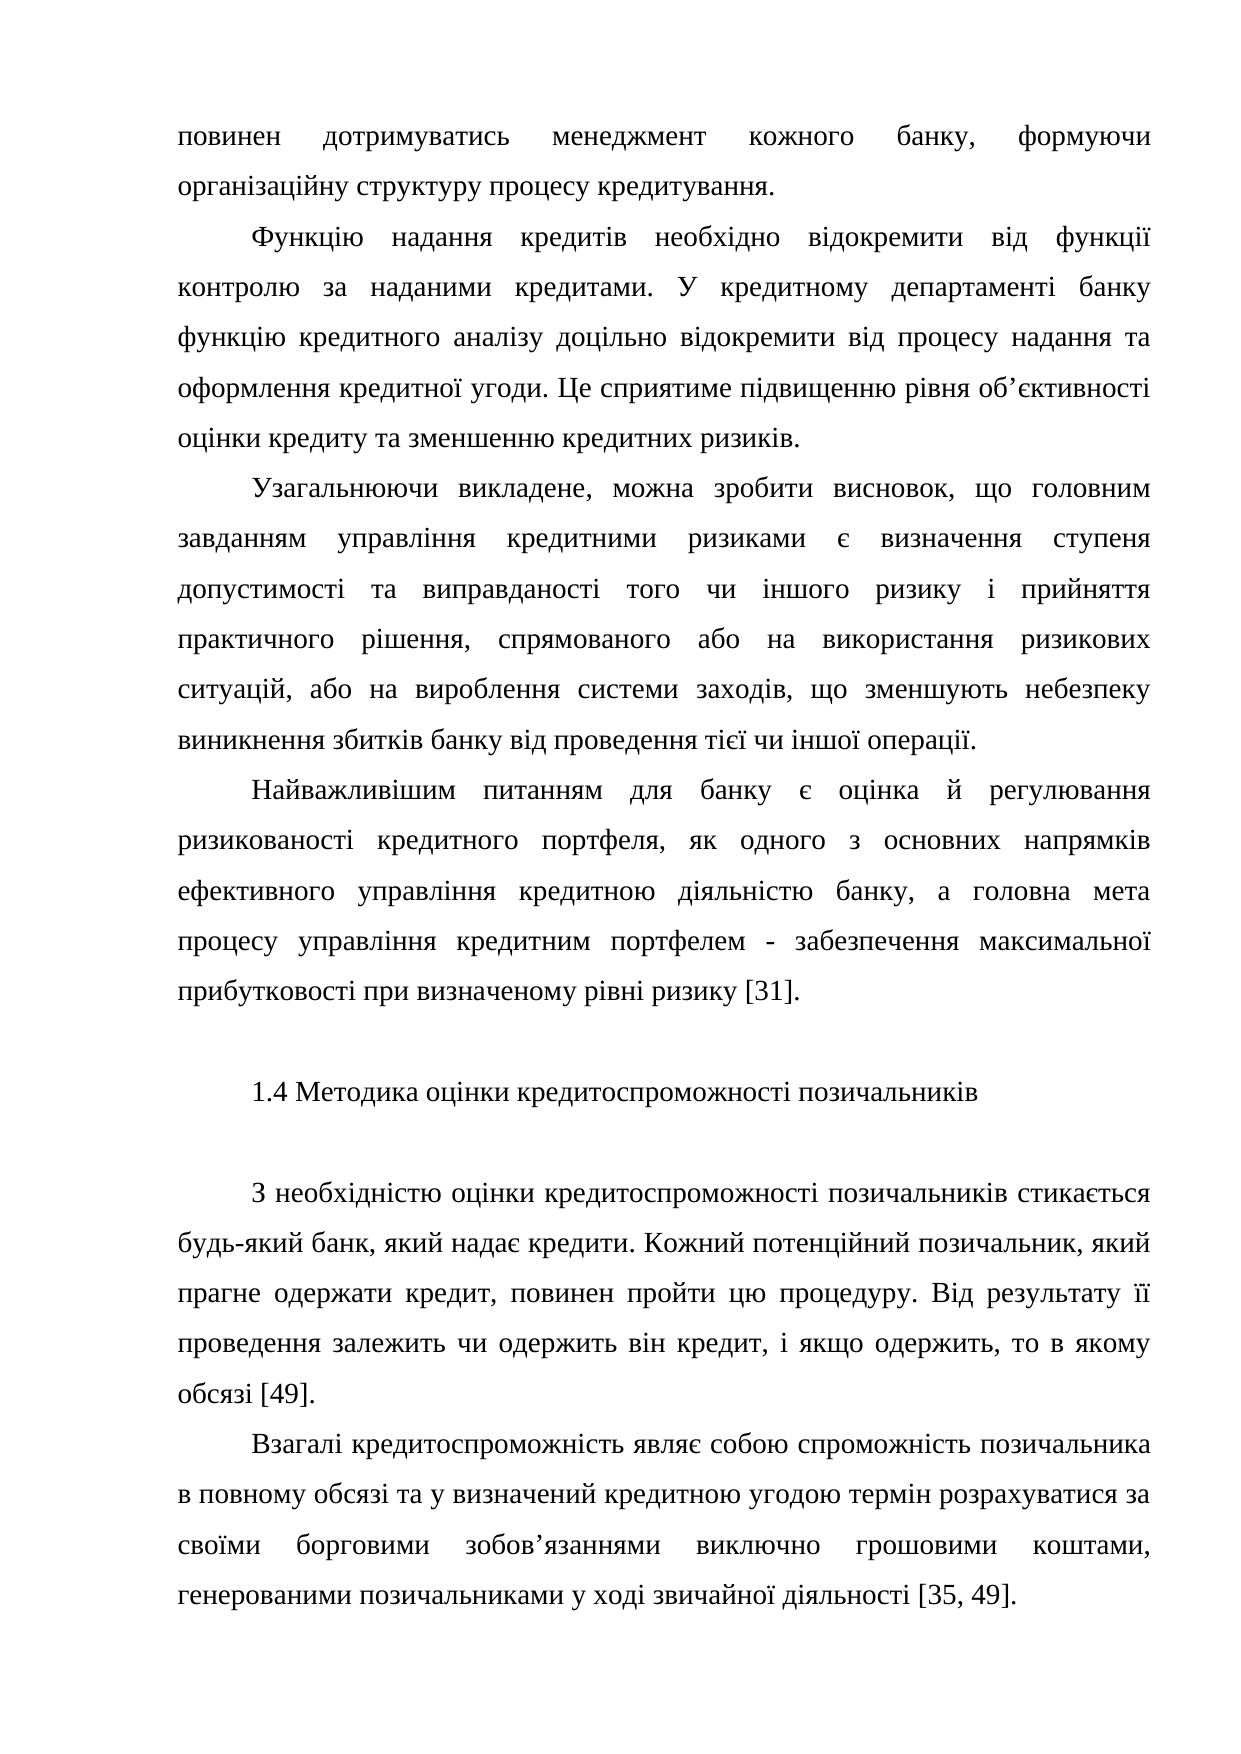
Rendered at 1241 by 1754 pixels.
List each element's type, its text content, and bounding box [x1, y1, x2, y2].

text Узагальнюючи викладене, можна зробити висновок, що головним завданням управління кредитними ризиками є визначення ступеня допустимості та виправданості того чи іншого ризику і прийняття практичного рішення, спрямованого або на використання ризикових ситуацій, або на вироблення системи заходів, що зменшують небезпеку виникнення збитків банку від проведення тієї чи іншої операції. [177, 470, 1152, 755]
text З необхідністю оцінки кредитоспроможності позичальників стикається будь-який банк, який надає кредити. Кожний потенційний позичальник, який прагне одержати кредит, повинен пройти цю процедуру. Від результату її проведення залежить чи одержить він кредит, і якщо одержить, то в якому обсязі [49]. [177, 1175, 1152, 1409]
text Найважливішим питанням для банку є оцінка й регулювання ризикованості кредитного портфеля, як одного з основних напрямків ефективного управління кредитною діяльністю банку, а головна мета процесу управління кредитним портфелем - забезпечення максимальної прибутковості при визначеному рівні ризику [31]. [177, 772, 1152, 1007]
text Взагалі кредитоспроможність являє собою спроможність позичальника в повному обсязі та у визначений кредитною угодою термін розрахуватися за своїми борговими зобов’язаннями виключно грошовими коштами, генерованими позичальниками у ході звичайної діяльності [35, 49]. [177, 1426, 1152, 1611]
text Функцію надання кредитів необхідно відокремити від функції контролю за наданими кредитами. У кредитному департаменті банку функцію кредитного аналізу доцільно відокремити від процесу надання та оформлення кредитної угоди. Це сприятиме підвищенню рівня об’єктивності оцінки кредиту та зменшенню кредитних ризиків. [177, 219, 1152, 453]
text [177, 118, 1152, 202]
text 1.4 Методика оцінки кредитоспроможності позичальників [177, 1074, 1152, 1108]
